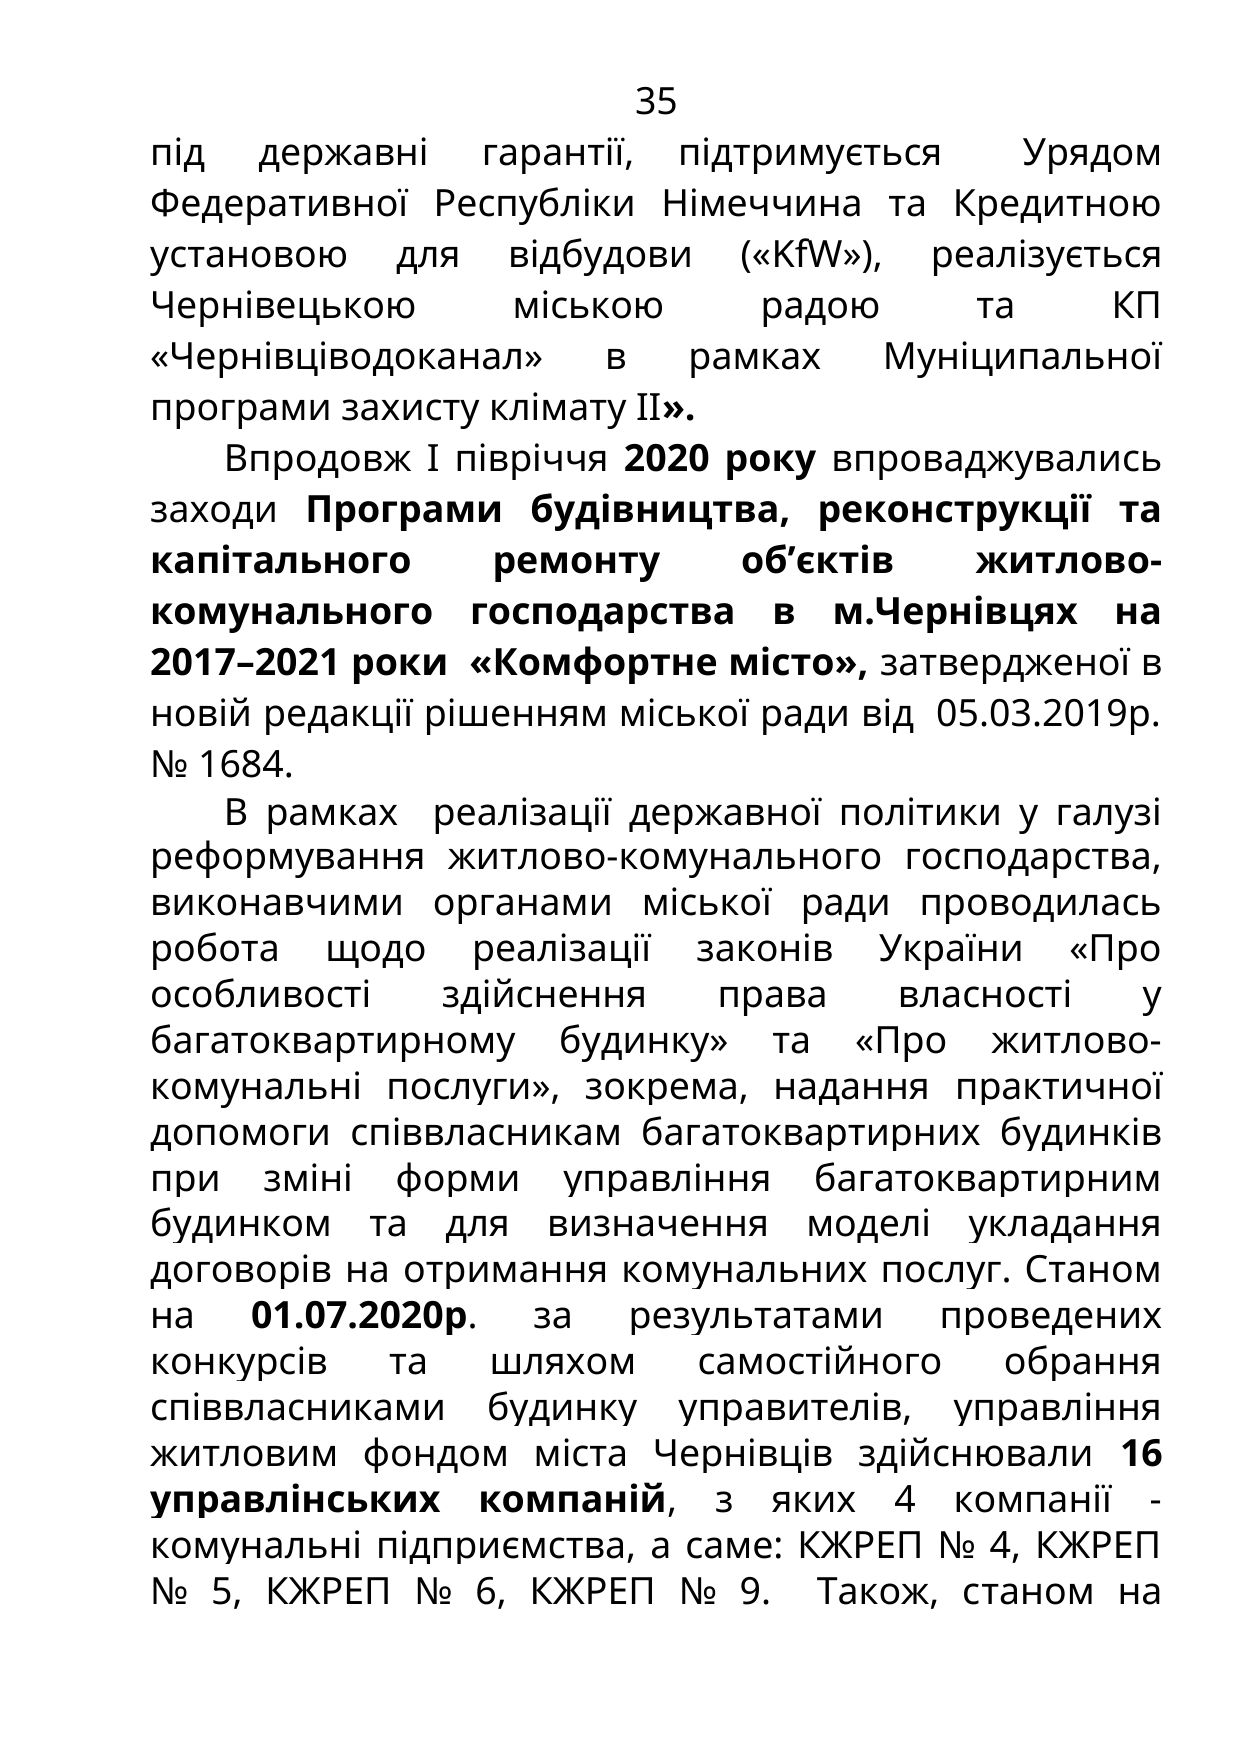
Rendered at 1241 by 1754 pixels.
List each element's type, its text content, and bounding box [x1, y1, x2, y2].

text Впродовж I півріччя 2020 року впроваджувались заходи Програми будівництва, реконструкції та капітального ремонту об’єктів житлово-комунального господарства в м.Чернівцях на 2017–2021 роки «Комфортне місто», затвердженої в новій редакції рішенням міської ради від 05.03.2019р. № 1684. [150, 431, 1162, 788]
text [150, 125, 1162, 431]
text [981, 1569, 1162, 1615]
